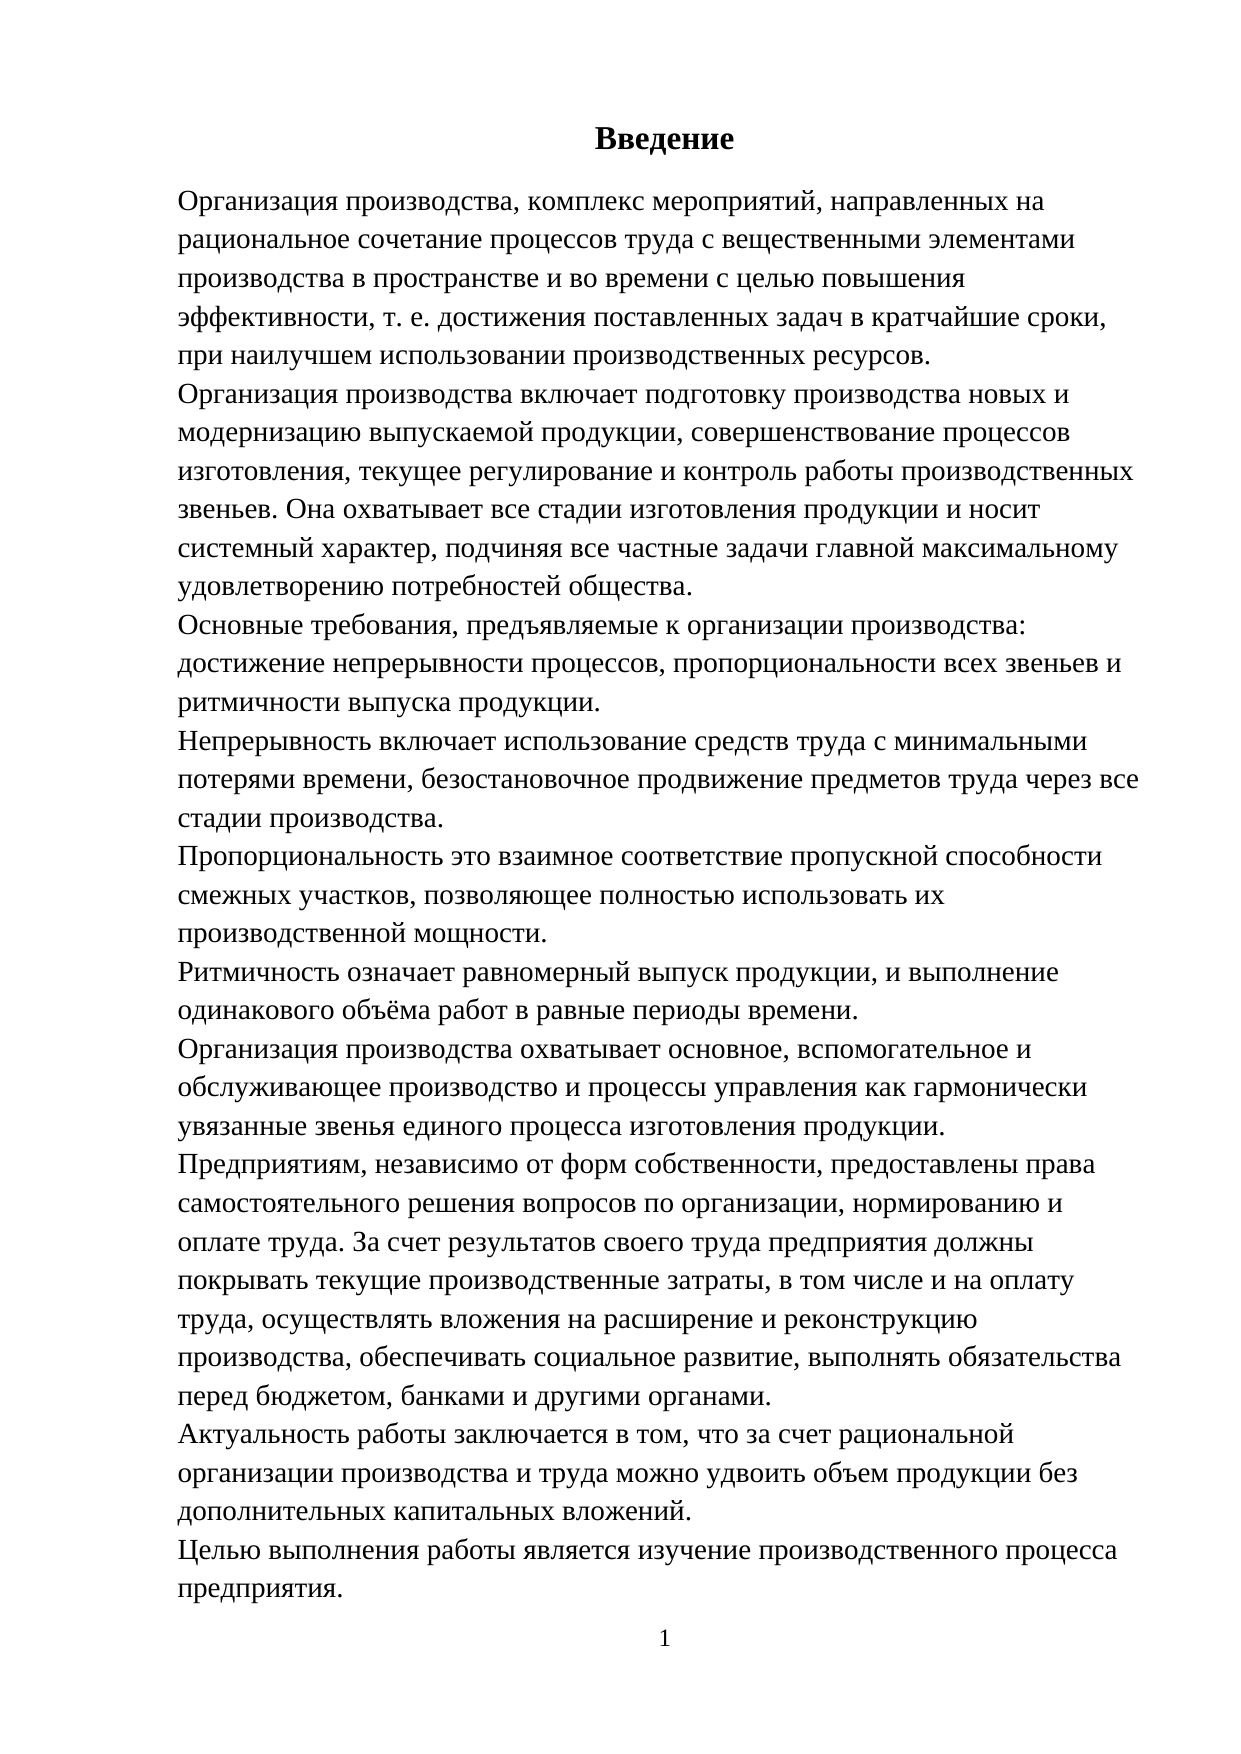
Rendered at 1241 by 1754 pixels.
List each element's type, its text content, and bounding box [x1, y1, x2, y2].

text Ритмичность означает равномерный выпуск продукции, и выполнение одинакового объёма работ в равные периоды времени. [177, 954, 1152, 1026]
text Предприятиям, независимо от форм собственности, предоставлены права самостоятельного решения вопросов по организации, нормированию и оплате труда. За счет результатов своего труда предприятия должны покрывать текущие производственные затраты, в том числе и на оплату труда, осуществлять вложения на расширение и реконструкцию производства, обеспечивать социальное развитие, выполнять обязательства перед бюджетом, банками и другими органами. [177, 1147, 1152, 1411]
text Пропорциональность это взаимное соответствие пропускной способности смежных участков, позволяющее полностью использовать их производственной мощности. [177, 838, 1152, 949]
text Актуальность работы заключается в том, что за счет рациональной организации производства и труда можно удвоить объем продукции без дополнительных капитальных вложений. [177, 1416, 1152, 1527]
text Целью выполнения работы является изучение производственного процесса предприятия. [177, 1532, 1152, 1604]
text Непрерывность включает использование средств труда с минимальными потерями времени, безостановочное продвижение предметов труда через все стадии производства. [177, 723, 1152, 833]
text Введение [177, 118, 1152, 156]
text Организация производства включает подготовку производства новых и модернизацию выпускаемой продукции, совершенствование процессов изготовления, текущее регулирование и контроль работы производственных звеньев. Она охватывает все стадии изготовления продукции и носит системный характер, подчиняя все частные задачи главной максимальному удовлетворению потребностей общества. [177, 376, 1152, 602]
text Основные требования, предъявляемые к организации производства: достижение непрерывности процессов, пропорциональности всех звеньев и ритмичности выпуска продукции. [177, 607, 1152, 718]
text Организация производства, комплекс мероприятий, направленных на рациональное сочетание процессов труда с вещественными элементами производства в пространстве и во времени с целью повышения эффективности, т. е. достижения поставленных задач в кратчайшие сроки, при наилучшем использовании производственных ресурсов. [177, 183, 1152, 371]
text Организация производства охватывает основное, вспомогательное и обслуживающее производство и процессы управления как гармонически увязанные звенья единого процесса изготовления продукции. [177, 1031, 1152, 1142]
